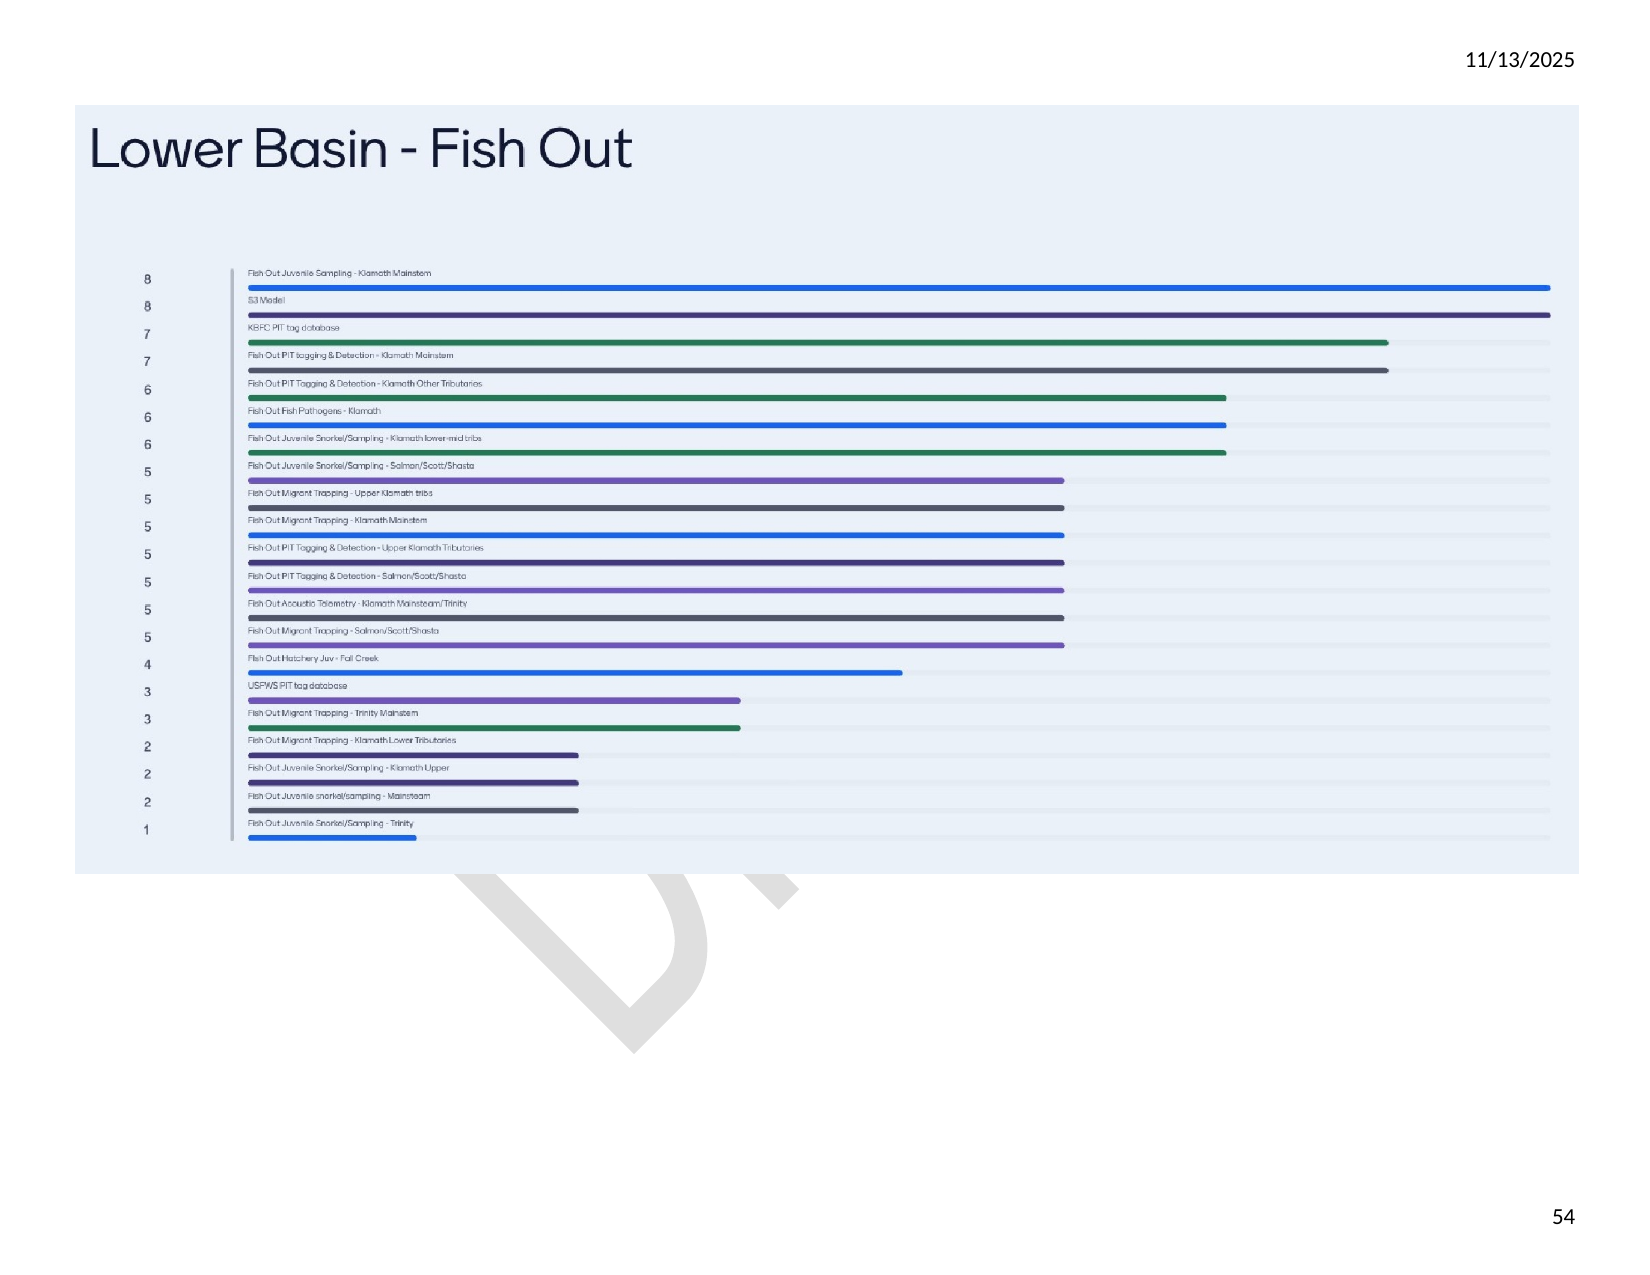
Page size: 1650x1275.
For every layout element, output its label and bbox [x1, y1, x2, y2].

picture [75, 105, 1579, 874]
